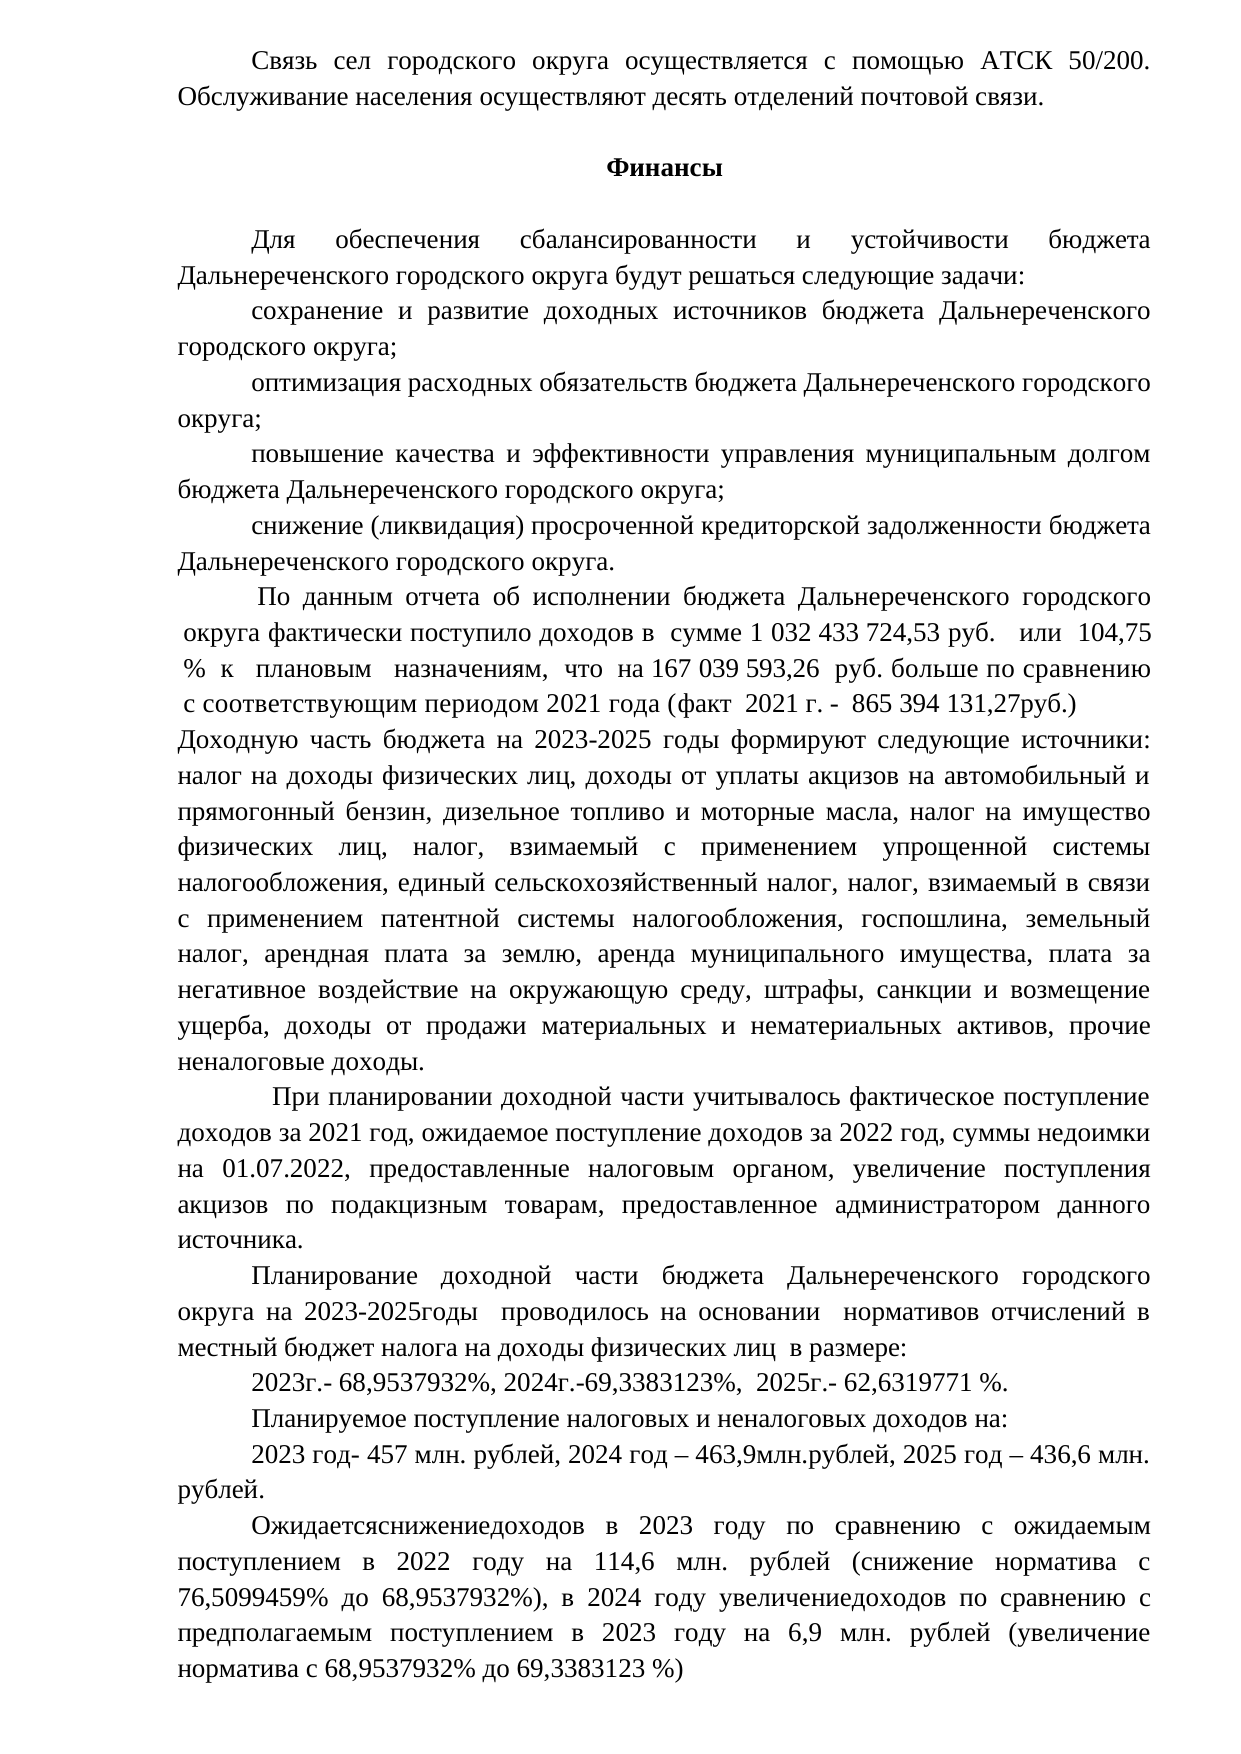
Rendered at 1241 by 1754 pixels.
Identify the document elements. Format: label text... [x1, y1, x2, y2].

text сохранение и развитие доходных источников бюджета Дальнереченского городского округа; [177, 294, 1152, 361]
text При планировании доходной части учитывалось фактическое поступление доходов за 2021 год, ожидаемое поступление доходов за 2022 год, суммы недоимки на 01.07.2022, предоставленные налоговым органом, увеличение поступления акцизов по подакцизным товарам, предоставленное администратором данного источника. [177, 1081, 1152, 1254]
text 2023 год- 457 млн. рублей, 2024 год – 463,9млн.рублей, 2025 год – 436,6 млн. рублей. [177, 1438, 1152, 1505]
text оптимизация расходных обязательств бюджета Дальнереченского городского округа; [177, 366, 1152, 433]
text повышение качества и эффективности управления муниципальным долгом бюджета Дальнереченского городского округа; [177, 437, 1152, 504]
text Ожидаетсяснижениедоходов в 2023 году по сравнению с ожидаемым поступлением в 2022 году на 114,6 млн. рублей (снижение норматива с 76,5099459% до 68,9537932%), в 2024 году увеличениедоходов по сравнению с предполагаемым поступлением в 2023 году на 6,9 млн. рублей (увеличение норматива с 68,9537932% до 69,3383123 %) [177, 1509, 1152, 1683]
text Связь сел городского округа осуществляется с помощью АТСК 50/200. Обслуживание населения осуществляют десять отделений почтовой связи. [177, 44, 1152, 111]
text Планируемое поступление налоговых и неналоговых доходов на: [177, 1402, 1152, 1433]
text Планирование доходной части бюджета Дальнереченского городского округа на 2023-2025годы проводилось на основании нормативов отчислений в местный бюджет налога на доходы физических лиц в размере: [177, 1259, 1152, 1362]
text Финансы [177, 152, 1152, 183]
text снижение (ликвидация) просроченной кредиторской задолженности бюджета Дальнереченского городского округа. [177, 509, 1152, 576]
text 2023г.- 68,9537932%, 2024г.-69,3383123%, 2025г.- 62,6319771 %. [177, 1366, 1152, 1397]
text По данным отчета об исполнении бюджета Дальнереченского городского округа фактически поступило доходов в сумме 1 032 433 724,53 руб. или 104,75 % к плановым назначениям, что на 167 039 593,26 руб. больше по сравнению с соответствующим периодом 2021 года (факт 2021 г. - 865 394 131,27руб.) [183, 580, 1152, 719]
text Доходную часть бюджета на 2023-2025 годы формируют следующие источники: налог на доходы физических лиц, доходы от уплаты акцизов на автомобильный и прямогонный бензин, дизельное топливо и моторные масла, налог на имущество физических лиц, налог, взимаемый с применением упрощенной системы налогообложения, единый сельскохозяйственный налог, налог, взимаемый в связи с применением патентной системы налогообложения, госпошлина, земельный налог, арендная плата за землю, аренда муниципального имущества, плата за негативное воздействие на окружающую среду, штрафы, санкции и возмещение ущерба, доходы от продажи материальных и нематериальных активов, прочие неналоговые доходы. [177, 723, 1152, 1076]
text Для обеспечения сбалансированности и устойчивости бюджета Дальнереченского городского округа будут решаться следующие задачи: [177, 223, 1152, 290]
